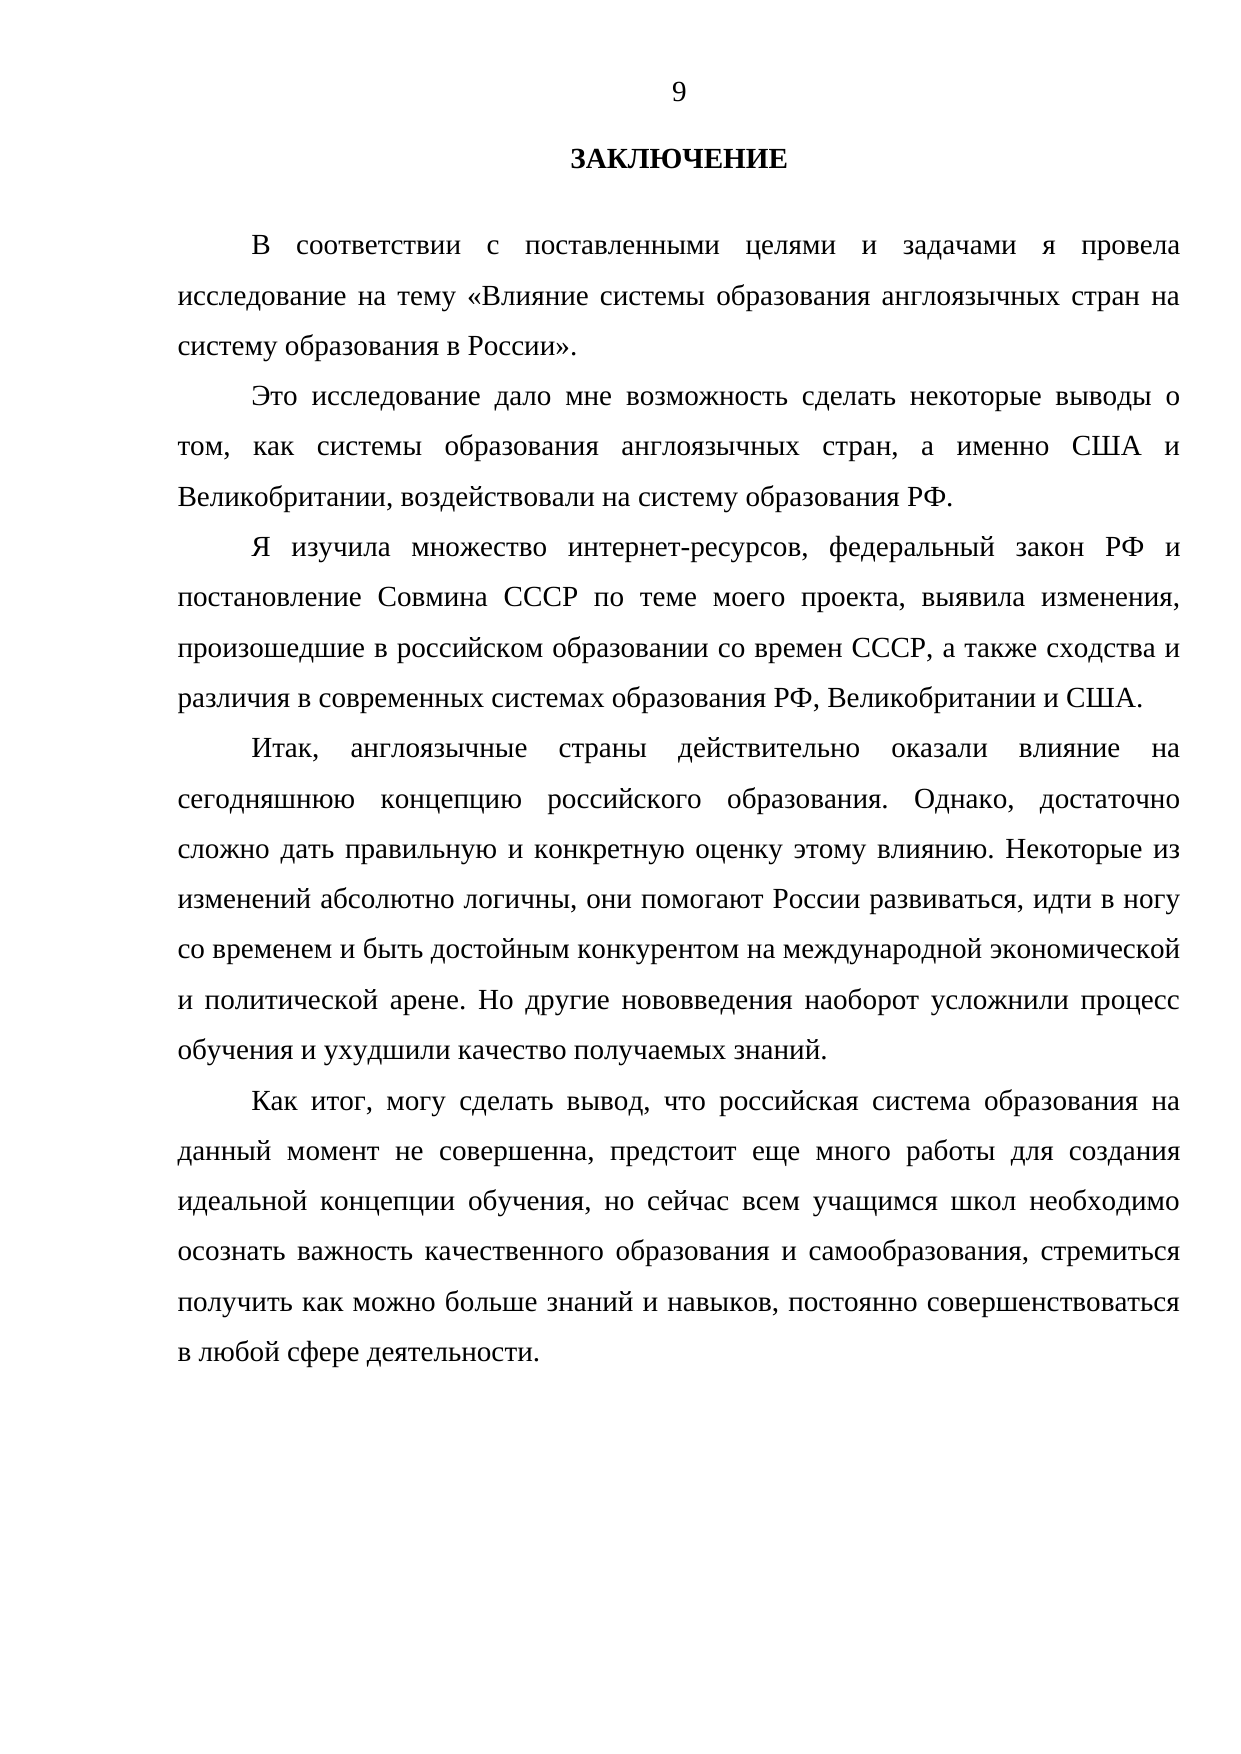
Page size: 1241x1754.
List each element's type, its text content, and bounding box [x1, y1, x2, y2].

text Итак, англоязычные страны действительно оказали влияние на сегодняшнюю концепцию российского образования. Однако, достаточно сложно дать правильную и конкретную оценку этому влиянию. Некоторые из изменений абсолютно логичны, они помогают России развиваться, идти в ногу со временем и быть достойным конкурентом на международной экономической и политической арене. Но другие нововведения наоборот усложнили процесс обучения и ухудшили качество получаемых знаний. [177, 730, 1181, 1066]
text Я изучила множество интернет-ресурсов, федеральный закон РФ и постановление Совмина СССР по теме моего проекта, выявила изменения, произошедшие в российском образовании со времен СССР, а также сходства и различия в современных системах образования РФ, Великобритании и США. [177, 529, 1181, 714]
text Как итог, могу сделать вывод, что российская система образования на данный момент не совершенна, предстоит еще много работы для создания идеальной концепции обучения, но сейчас всем учащимся школ необходимо осознать важность качественного образования и самообразования, стремиться получить как можно больше знаний и навыков, постоянно совершенствоваться в любой сфере деятельности. [177, 1083, 1181, 1368]
text В соответствии с поставленными целями и задачами я провела исследование на тему «Влияние системы образования англоязычных стран на систему образования в России». [177, 227, 1181, 361]
text Это исследование дало мне возможность сделать некоторые выводы о том, как системы образования англоязычных стран, а именно США и Великобритании, воздействовали на систему образования РФ. [177, 378, 1181, 512]
title ЗАКЛЮЧЕНИЕ [177, 141, 1181, 174]
